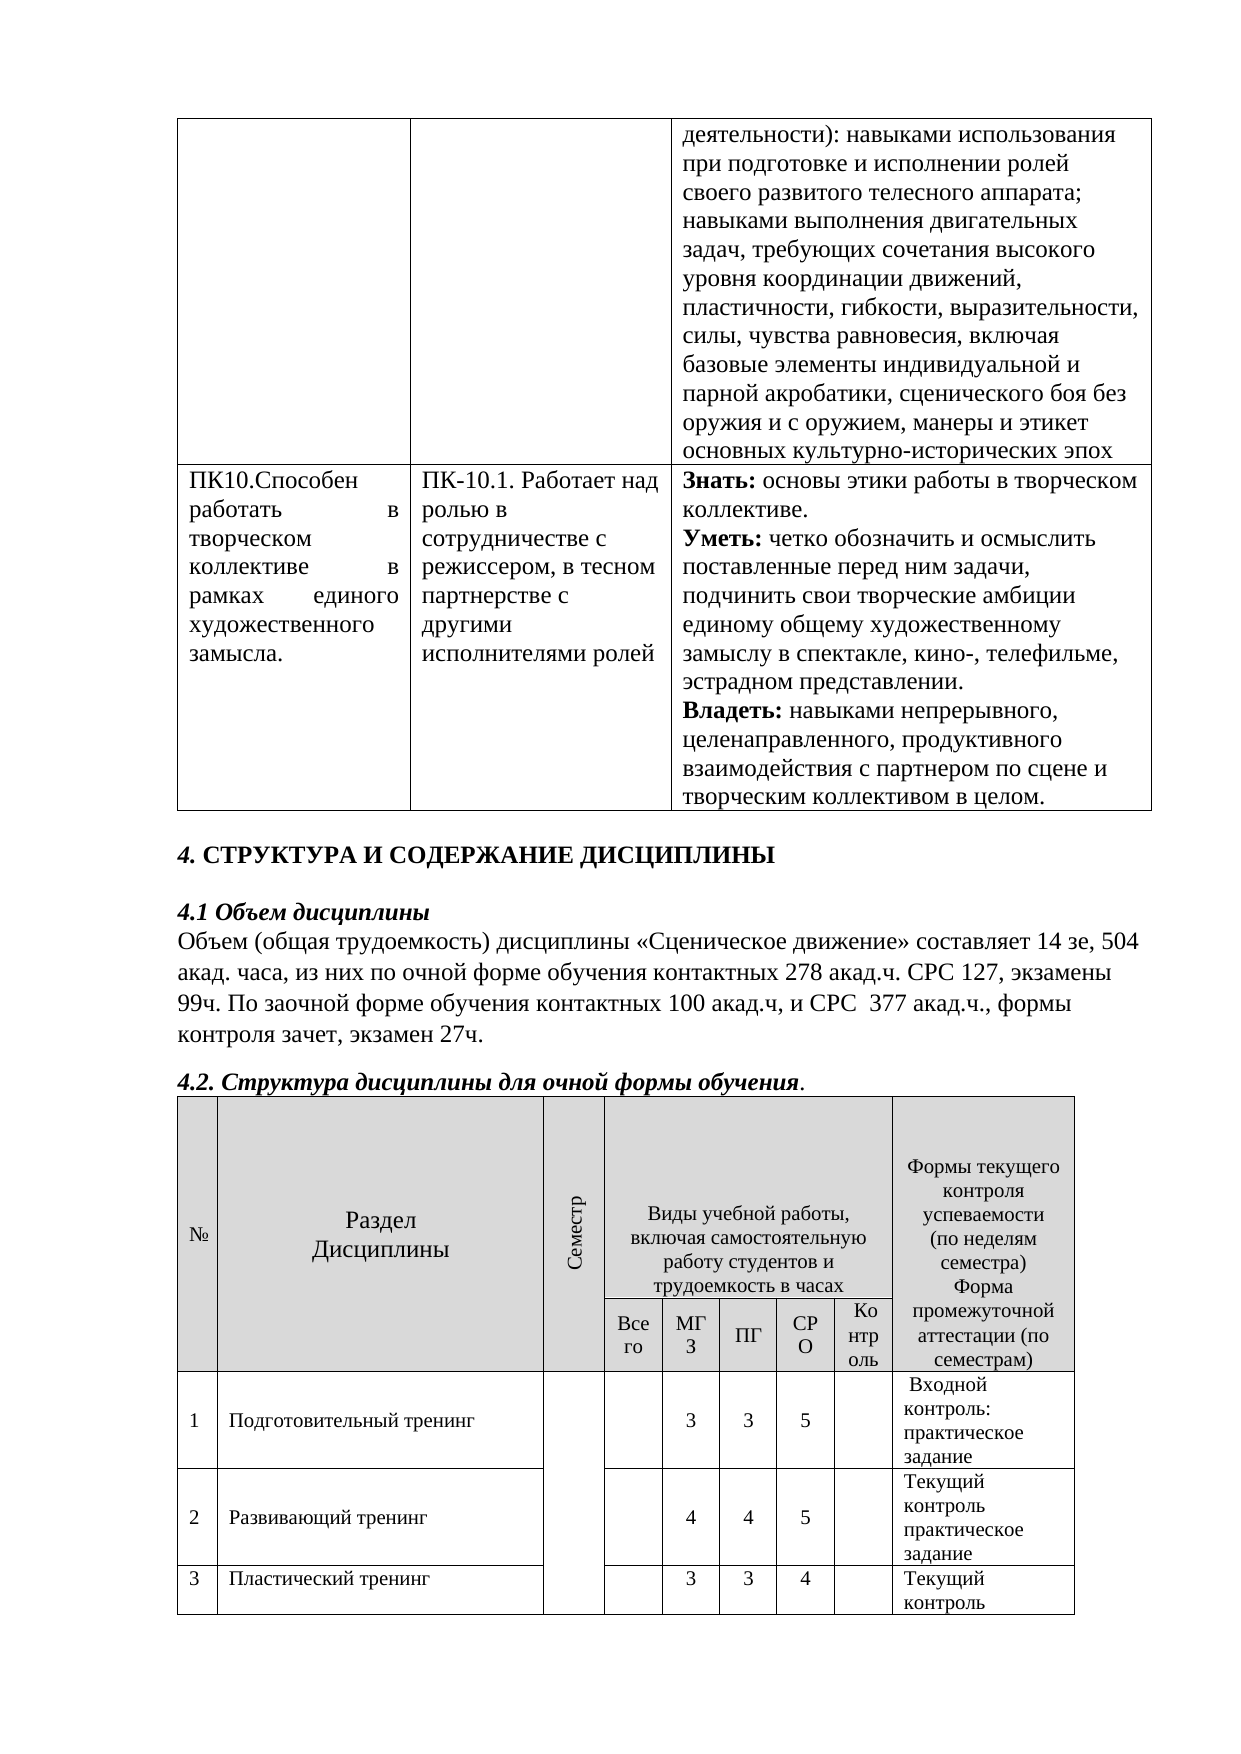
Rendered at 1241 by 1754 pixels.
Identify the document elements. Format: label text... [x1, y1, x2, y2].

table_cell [893, 1566, 1074, 1614]
table_cell 3 [720, 1566, 776, 1614]
table_cell 4 [720, 1469, 776, 1565]
table_cell [605, 1469, 662, 1565]
table_cell 5 [777, 1469, 834, 1565]
table_cell МГЗ [663, 1299, 719, 1371]
table_cell 3 [178, 1566, 217, 1614]
table_cell ПК-10.1. Работает над ролью в сотрудничестве с режиссером, в тесном партнерстве с другими исполнителями ролей [411, 465, 671, 810]
text 4.2. Структура дисциплины для очной формы обучения. [177, 1067, 1152, 1096]
table_cell ПК10.Способен работать в творческом коллективе в рамках единого художественного замысла. [178, 465, 410, 810]
table_cell Контроль [835, 1299, 892, 1371]
table_header Формы текущего контроля успеваемости (по неделям семестра) Форма промежуточной аттестации (по семестрам) [893, 1097, 1074, 1371]
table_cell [218, 1566, 543, 1614]
table_cell СРО [777, 1299, 834, 1371]
table_cell [835, 1566, 892, 1614]
table_cell 3 [663, 1566, 719, 1614]
table_cell 4 [777, 1566, 834, 1614]
table_header Семестр [544, 1097, 604, 1371]
table_cell 3 [663, 1372, 719, 1468]
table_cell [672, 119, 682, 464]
table_cell Текущий контроль практическое задание [893, 1469, 1074, 1565]
table_cell [605, 1566, 662, 1614]
table_cell 1 [178, 1372, 217, 1468]
table_cell ПГ [720, 1299, 776, 1371]
table_cell 5 [777, 1372, 834, 1468]
table_cell 2 [178, 1469, 217, 1565]
table_cell [835, 1372, 892, 1468]
table_cell [605, 1372, 662, 1468]
table_cell 4 [663, 1469, 719, 1565]
table_cell 3 [720, 1372, 776, 1468]
table_header № [178, 1097, 217, 1371]
table_cell Входной контроль: практическое задание [893, 1372, 1074, 1468]
table_cell [835, 1469, 892, 1565]
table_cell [411, 119, 671, 464]
text Объем (общая трудоемкость) дисциплины «Сценическое движение» составляет 14 зе, 504 акад. часа, из них по очной форме обучения контактных 278 акад.ч. СРС 127, экзамены 99ч. По заочной форме обучения контактных 100 акад.ч, и СРС 377 акад.ч., формы контроля зачет, экзамен 27ч. [177, 926, 1152, 1048]
text 4.1 Объем дисциплины [177, 897, 1152, 926]
table_header Виды учебной работы, включая самостоятельную работу студентов и трудоемкость в часах [605, 1097, 892, 1297]
table_header Раздел Дисциплины [218, 1097, 543, 1371]
text 4. СТРУКТУРА И СОДЕРЖАНИЕ ДИСЦИПЛИНЫ [177, 840, 1152, 869]
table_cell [178, 119, 410, 464]
table_cell Знать: основы этики работы в творческом коллективе. Уметь: четко обозначить и осмыслить поставленные перед ним задачи, подчинить свои творческие амбиции единому общему художественному замыслу в спектакле, кино-, телефильме, эстрадном представлении. Владеть: навыками непрерывного, целенаправленного, продуктивного взаимодействия с партнером по сцене и творческим коллективом в целом. [672, 465, 1151, 810]
table_cell Развивающий тренинг [218, 1469, 543, 1565]
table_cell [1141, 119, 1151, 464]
table_cell Всего [605, 1299, 662, 1371]
table_cell I [544, 1372, 604, 1614]
table_cell Подготовительный тренинг [218, 1372, 543, 1468]
